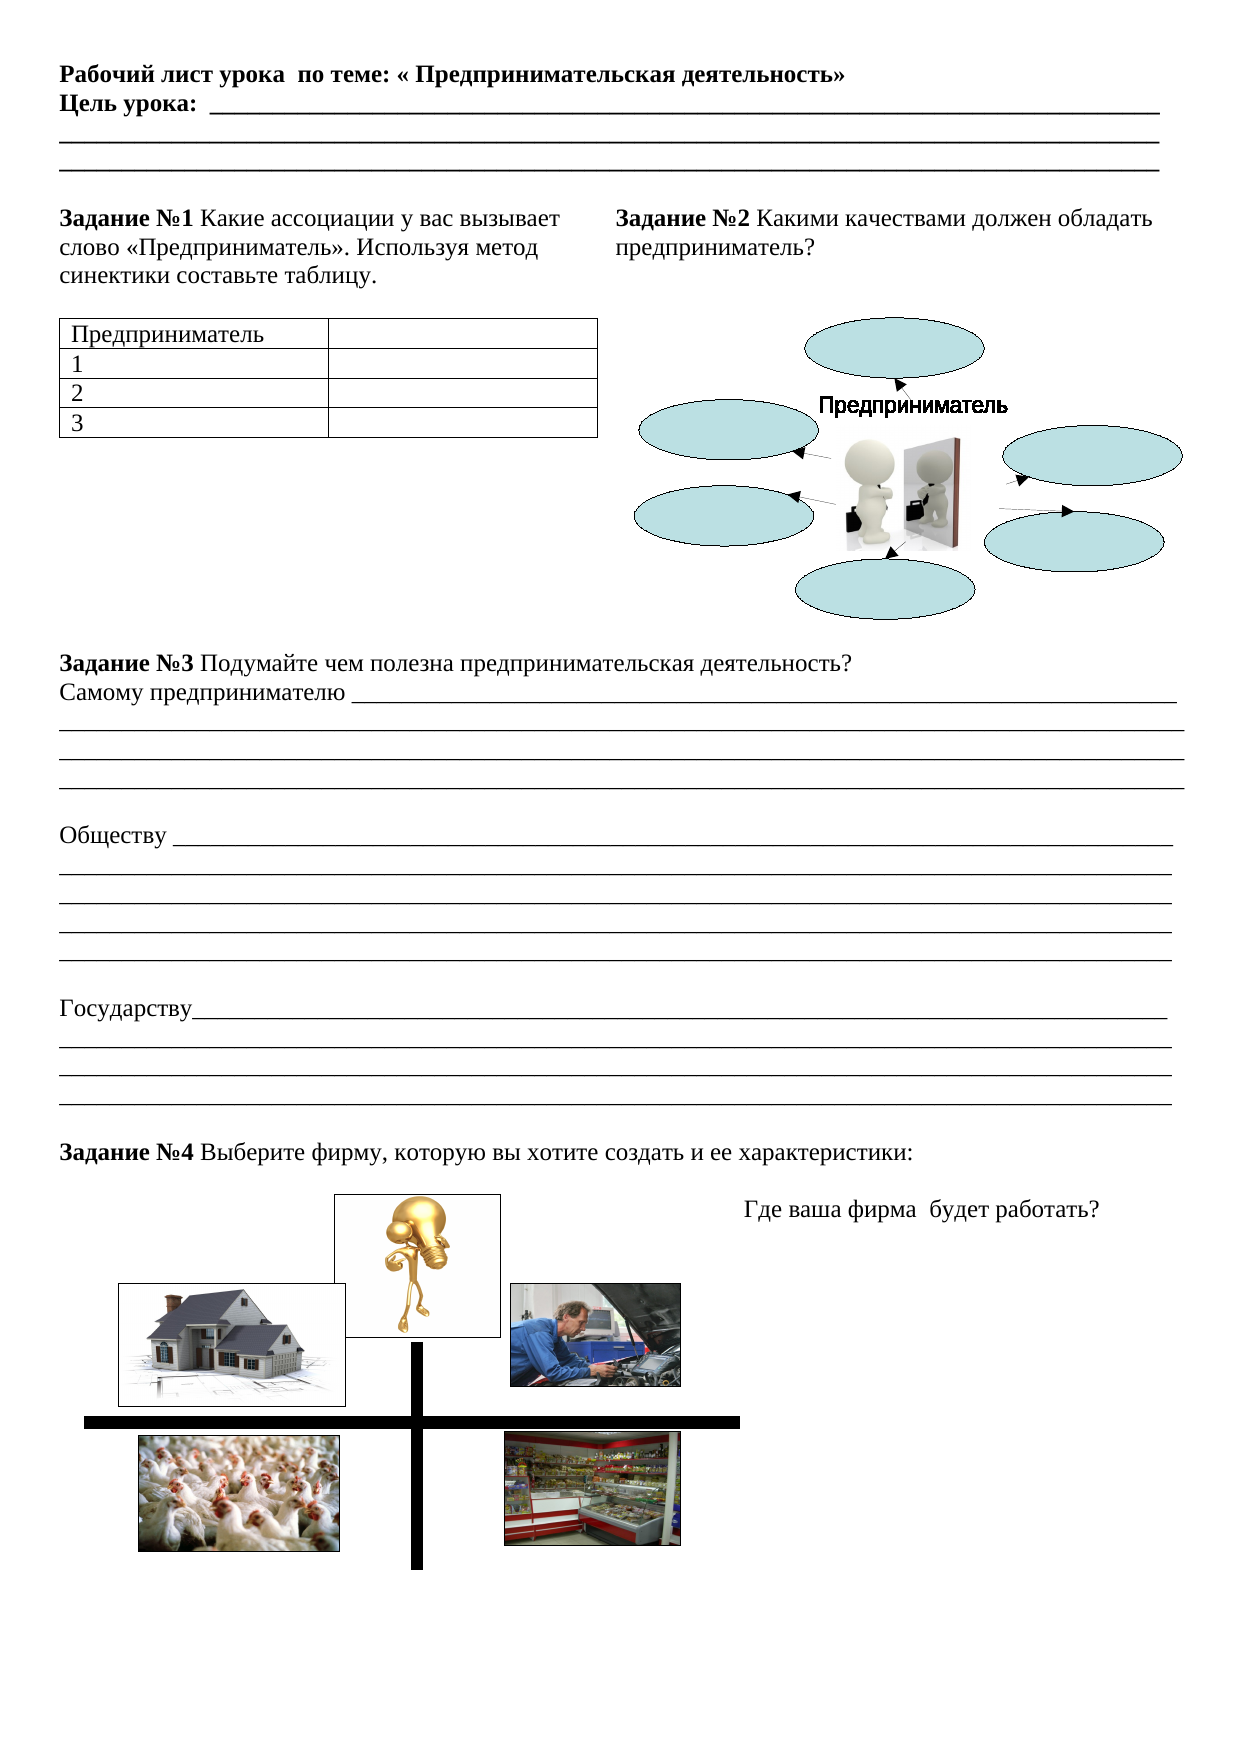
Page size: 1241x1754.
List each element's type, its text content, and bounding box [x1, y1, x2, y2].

table_cell [48, 318, 604, 619]
text Рабочий лист урока по теме: « Предпринимательская деятельность» [59, 59, 1181, 88]
table_cell Задание №3 Подумайте чем полезна предпринимательская деятельность? Самому предпринимателю __________________________________________________________________ __________________________________________________________________________________________ __________________________________________________________________________________________ __________________________________________________________________________________________ Обществу ________________________________________________________________________________ _________________________________________________________________________________________ _________________________________________________________________________________________ _________________________________________________________________________________________ _________________________________________________________________________________________ Государству______________________________________________________________________________ _________________________________________________________________________________________ _________________________________________________________________________________________ _________________________________________________________________________________________ [48, 619, 1195, 1137]
text ________________________________________________________________________________________ [59, 117, 1181, 145]
table_header Задание №2 Какими качествами должен обладать предприниматель? [604, 203, 1195, 318]
table_cell Задание №4 Выберите фирму, которую вы хотите создать и ее характеристики: [48, 1137, 1195, 1194]
table_cell Где ваша фирма будет работать? [733, 1194, 1184, 1663]
text ________________________________________________________________________________________ [59, 145, 1181, 174]
table_cell [48, 1194, 732, 1663]
table_header Задание №1 Какие ассоциации у вас вызывает слово «Предприниматель». Используя метод синектики составьте таблицу. [48, 203, 604, 318]
table_cell [604, 318, 1195, 619]
text Цель урока: ____________________________________________________________________________ [59, 88, 1181, 117]
